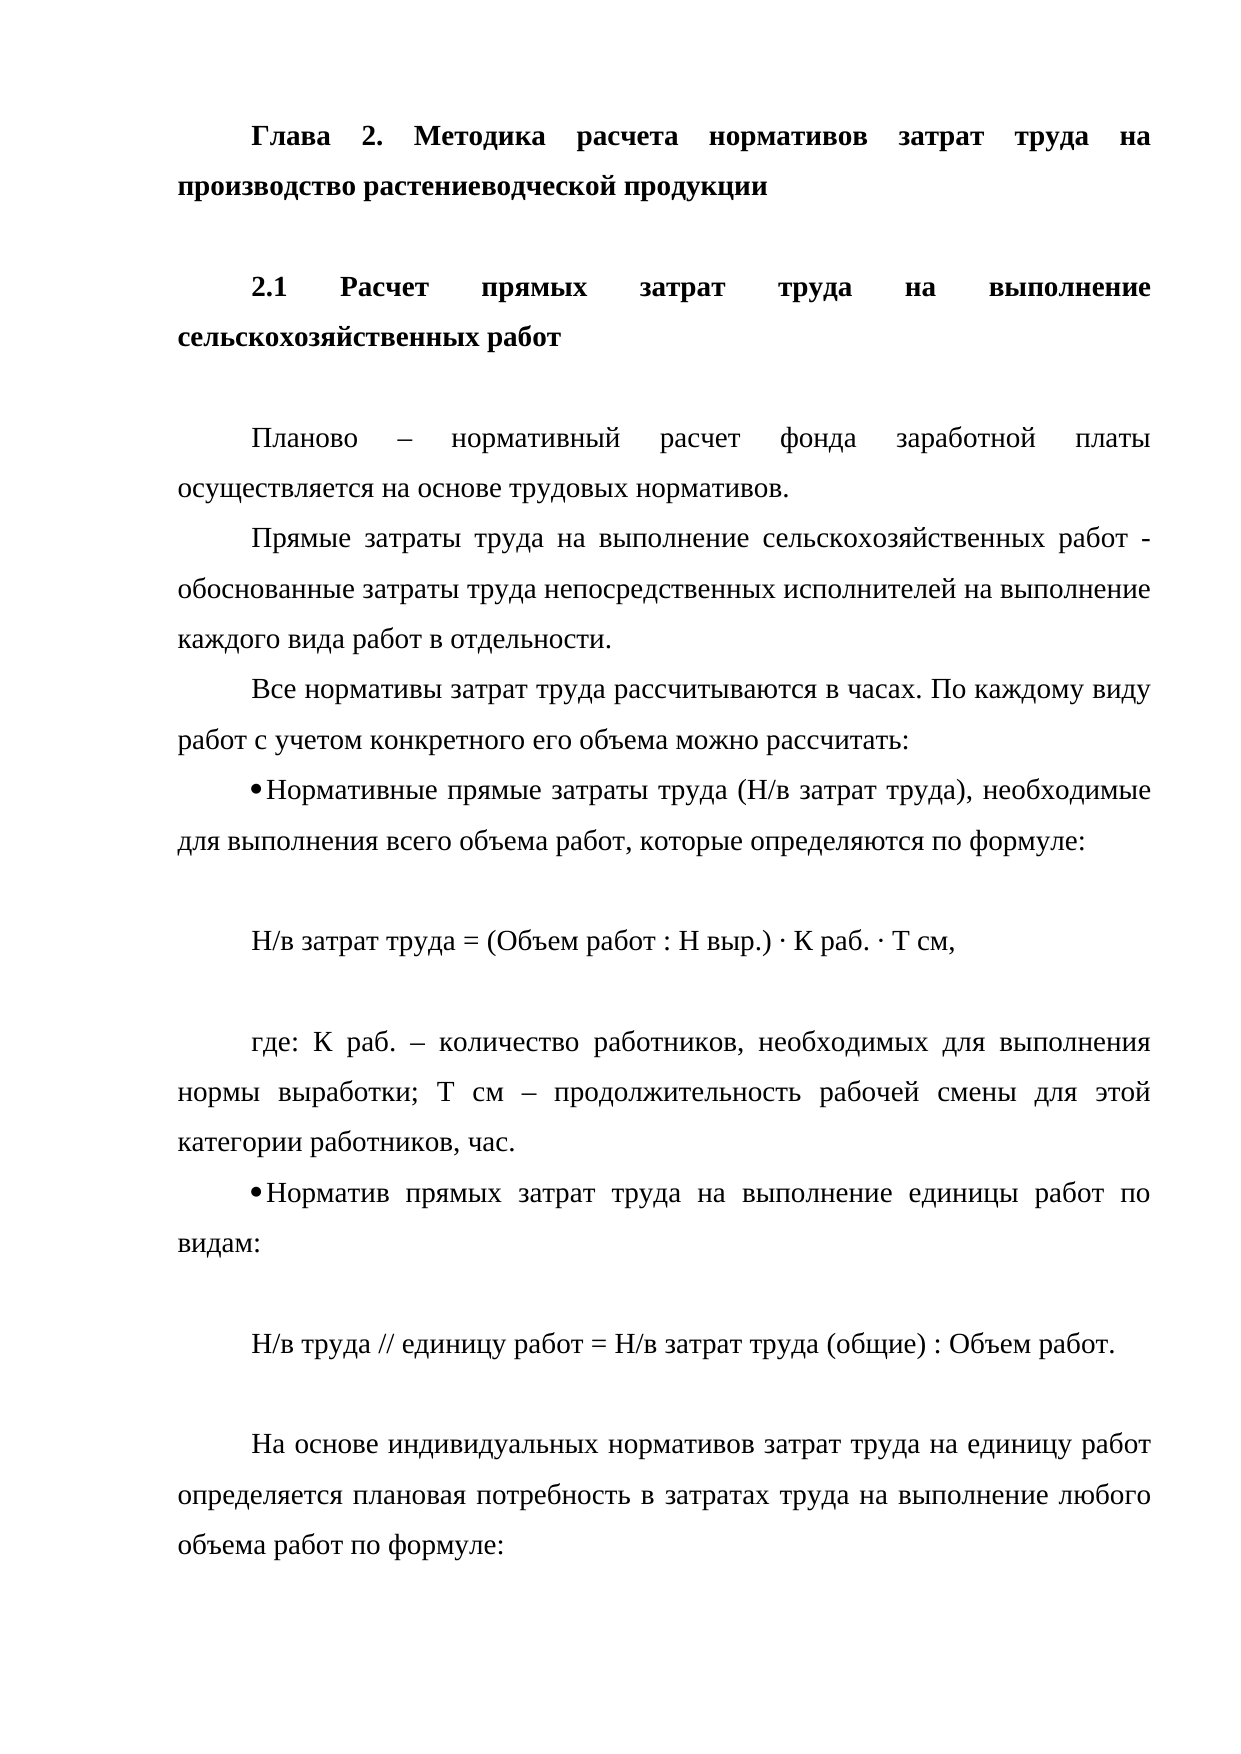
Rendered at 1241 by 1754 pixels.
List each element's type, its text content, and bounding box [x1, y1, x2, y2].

text 2.1 Расчет прямых затрат труда на выполнение сельскохозяйственных работ [177, 269, 1152, 353]
text Н/в труда // единицу работ = Н/в затрат труда (общие) : Объем работ. [177, 1326, 1152, 1359]
text Прямые затраты труда на выполнение сельскохозяйственных работ - обоснованные затраты труда непосредственных исполнителей на выполнение каждого вида работ в отдельности. [177, 521, 1152, 655]
text Н/в затрат труда = (Объем работ : Н выр.) ∙ К раб. ∙ Т см, [177, 923, 1152, 957]
text На основе индивидуальных нормативов затрат труда на единицу работ определяется плановая потребность в затратах труда на выполнение любого объема работ по формуле: [177, 1426, 1152, 1561]
text Планово – нормативный расчет фонда заработной платы осуществляется на основе трудовых нормативов. [177, 420, 1152, 504]
list Норматив прямых затрат труда на выполнение единицы работ по видам: [177, 1175, 1152, 1259]
text Все нормативы затрат труда рассчитываются в часах. По каждому виду работ с учетом конкретного его объема можно рассчитать: [177, 672, 1152, 755]
text где: К раб. – количество работников, необходимых для выполнения нормы выработки; Т см – продолжительность рабочей смены для этой категории работников, час. [177, 1024, 1152, 1158]
list Нормативные прямые затраты труда (Н/в затрат труда), необходимые для выполнения всего объема работ, которые определяются по формуле: [177, 772, 1152, 856]
text Глава 2. Методика расчета нормативов затрат труда на производство растениеводческой продукции [177, 118, 1152, 202]
